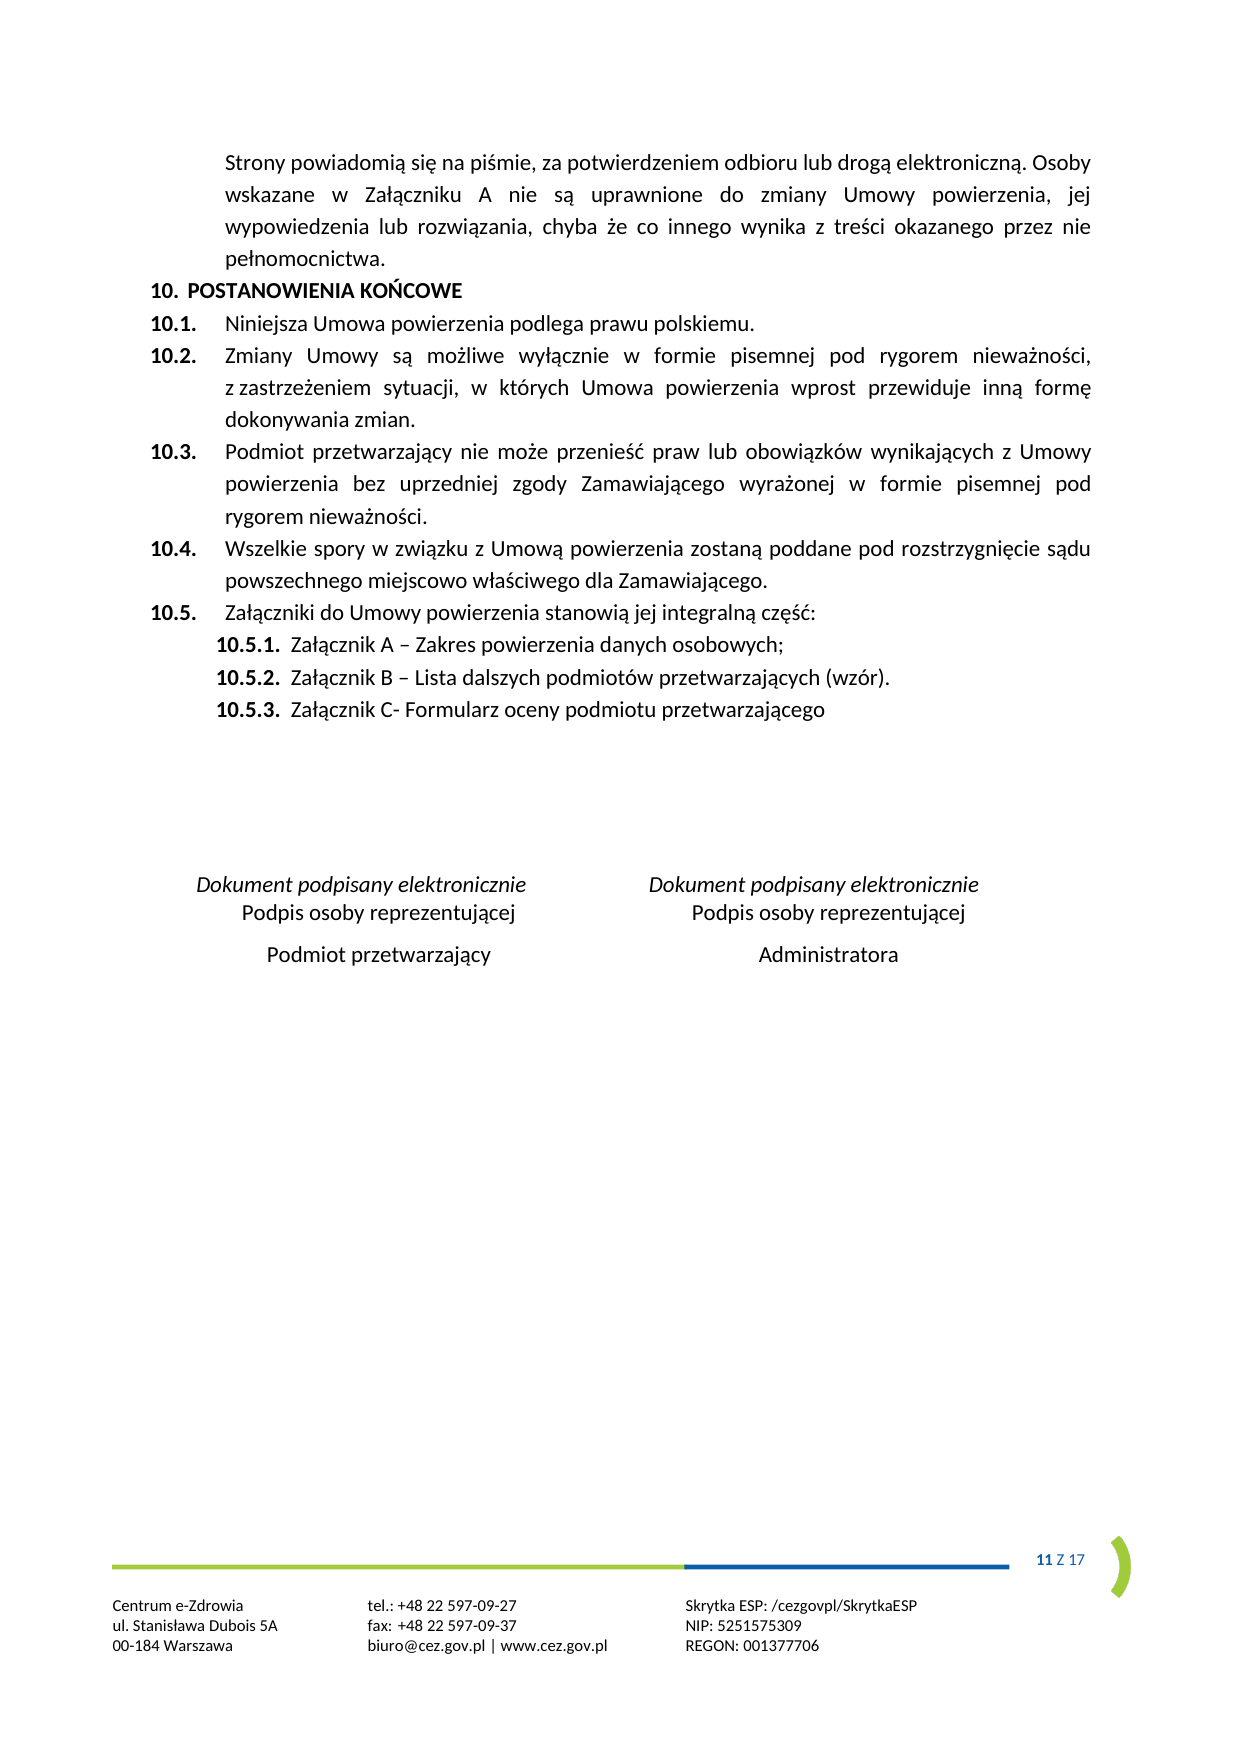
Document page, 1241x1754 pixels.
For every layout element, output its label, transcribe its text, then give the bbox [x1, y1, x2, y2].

picture [1110, 1536, 1131, 1598]
list Zmiany Umowy są możliwe wyłącznie w formie pisemnej pod rygorem nieważności, z zastrzeżeniem sytuacji, w których Umowa powierzenia wprost przewiduje inną formę dokonywania zmian. [150, 341, 1092, 433]
list Niniejsza Umowa powierzenia podlega prawu polskiemu. [150, 309, 1092, 337]
list Wszelkie spory w związku z Umową powierzenia zostaną poddane pod rozstrzygnięcie sądu powszechnego miejscowo właściwego dla Zamawiającego. [150, 534, 1092, 594]
table_header Dokument podpisany elektronicznie [575, 780, 1055, 898]
list Załącznik A – Zakres powierzenia danych osobowych; [216, 631, 1092, 658]
table_cell Podpis osoby reprezentującej Podmiot przetwarzający [150, 899, 575, 982]
list Załącznik B – Lista dalszych podmiotów przetwarzających (wzór). [216, 663, 1092, 691]
list Załącznik C- Formularz oceny podmiotu przetwarzającego [216, 695, 1092, 723]
list Podmiot przetwarzający nie może przenieść praw lub obowiązków wynikających z Umowy powierzenia bez uprzedniej zgody Zamawiającego wyrażonej w formie pisemnej pod rygorem nieważności. [150, 437, 1092, 530]
table_cell Podpis osoby reprezentującej Administratora [575, 899, 1055, 982]
table_header Dokument podpisany elektronicznie [150, 780, 575, 898]
list Załączniki do Umowy powierzenia stanowią jej integralną część: [150, 598, 1092, 626]
list POSTANOWIENIA KOŃCOWE [150, 276, 1092, 304]
